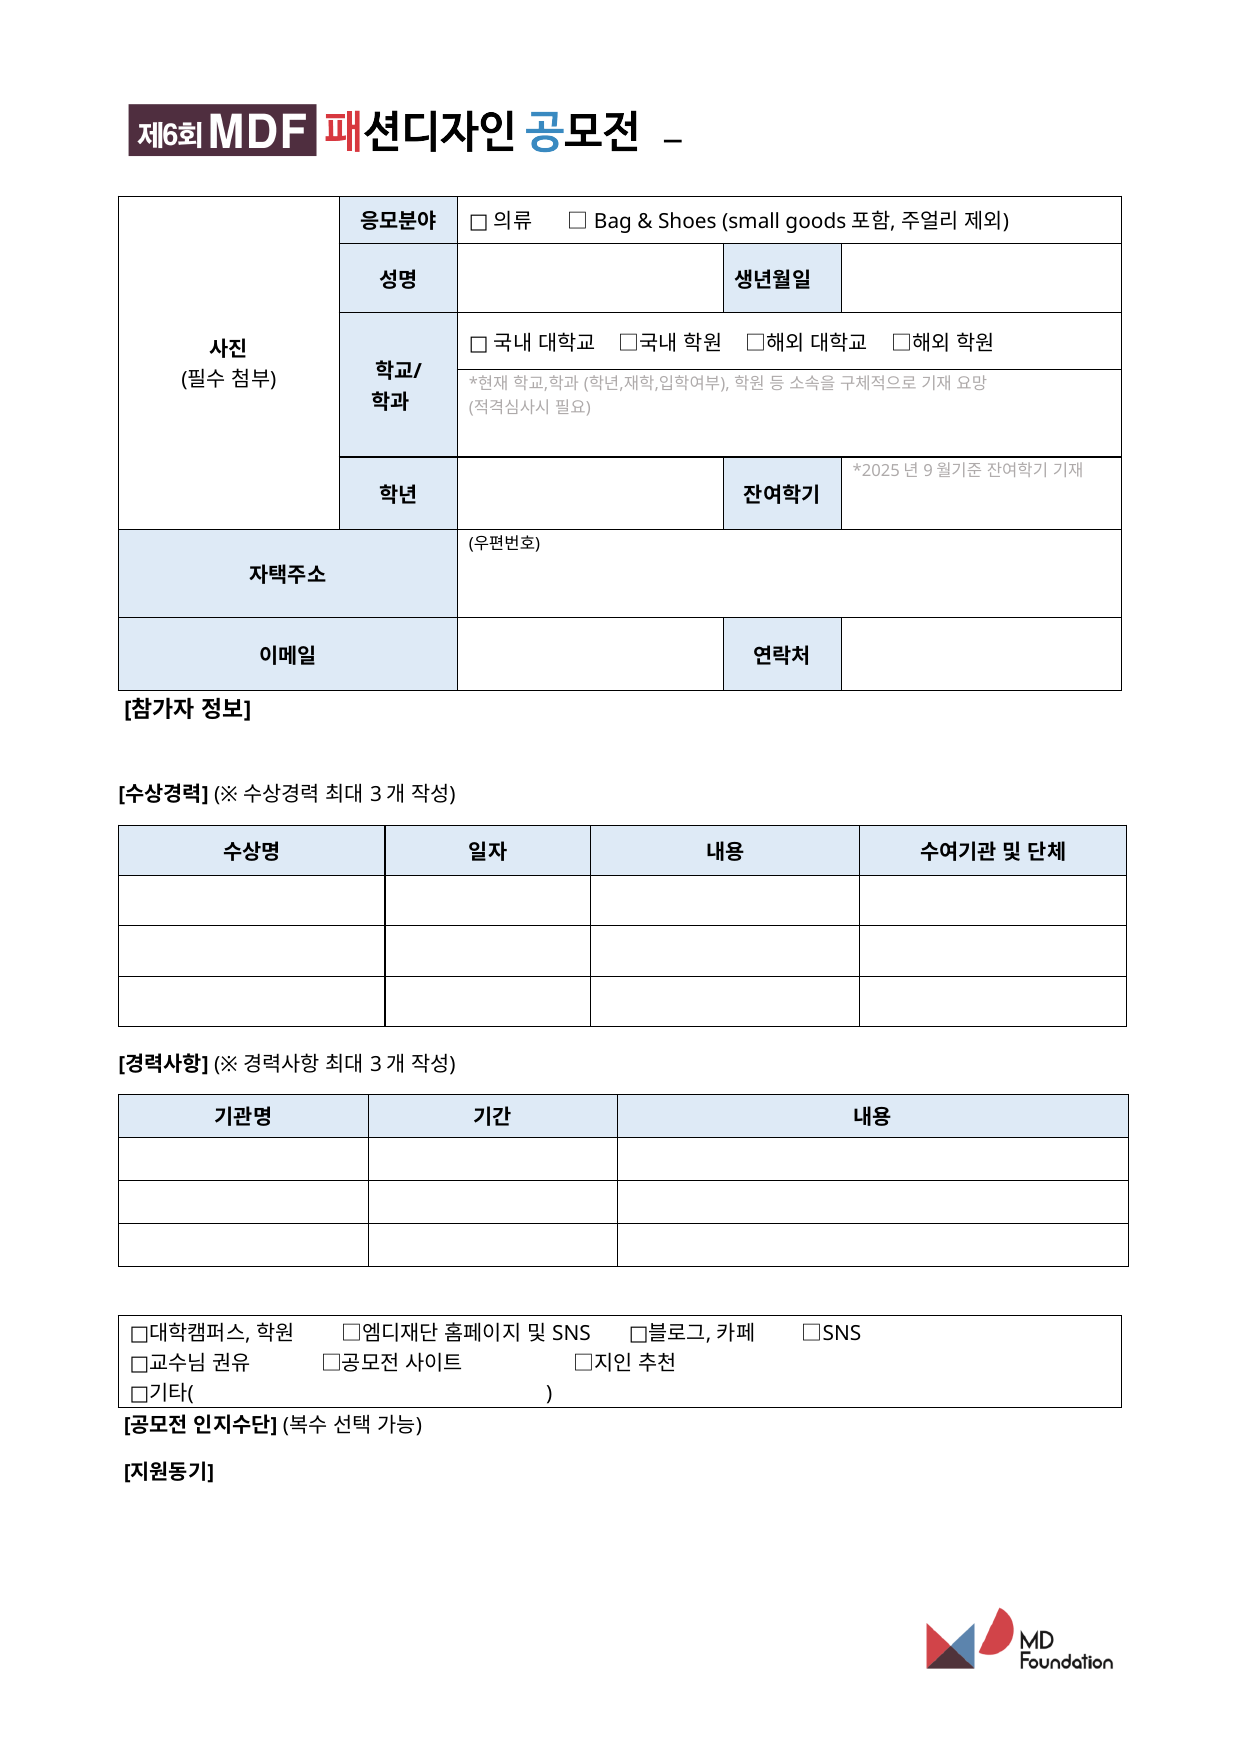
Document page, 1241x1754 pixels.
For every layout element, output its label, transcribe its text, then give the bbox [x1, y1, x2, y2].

table_cell [860, 876, 1126, 925]
table_cell [386, 876, 590, 925]
table_cell [458, 458, 723, 529]
table_header 내용 [618, 1095, 1128, 1137]
text [참가자 정보] [118, 691, 1122, 724]
table_cell [591, 977, 859, 1026]
table_header 기관명 [119, 1095, 368, 1137]
table_cell [458, 618, 723, 690]
table_cell *2025년 9월기준 잔여학기 기재 [842, 458, 1121, 529]
picture [918, 1600, 1119, 1679]
table_header □ 의류 □ Bag & Shoes (small goods 포함, 주얼리 제외) [458, 197, 1121, 243]
table_cell [591, 876, 859, 925]
table_cell [119, 1138, 368, 1180]
table_cell [842, 618, 1121, 690]
table_cell 자택주소 [119, 530, 457, 617]
table_cell [860, 977, 1126, 1026]
table_cell [119, 1224, 368, 1266]
table_cell [386, 926, 590, 976]
table_header 수여기관 및 단체 [860, 826, 1126, 875]
table_cell [458, 244, 723, 312]
picture [118, 100, 641, 158]
table_cell 이메일 [119, 618, 457, 690]
table_cell [860, 926, 1126, 976]
table_header □대학캠퍼스, 학원 □엠디재단 홈페이지 및 SNS □블로그, 카페 □SNS □교수님 권유 □공모전 사이트 □지인 추천 □기타( ) [119, 1316, 1121, 1407]
table_cell [618, 1181, 1128, 1223]
text [경력사항] (※ 경력사항 최대 3개 작성) [118, 1047, 1122, 1077]
table_cell *현재 학교,학과 (학년,재학,입학여부), 학원 등 소속을 구체적으로 기재 요망 (적격심사시 필요) [458, 370, 1121, 456]
table_header 사진 (필수 첨부) [119, 197, 339, 529]
table_cell [842, 244, 1121, 312]
table_cell [369, 1224, 617, 1266]
text [수상경력] (※ 수상경력 최대 3개 작성) [118, 778, 1122, 808]
table_header 응모분야 [340, 197, 457, 243]
table_cell [119, 1181, 368, 1223]
text [지원동기] [118, 1455, 1122, 1485]
table_cell [618, 1138, 1128, 1180]
table_header 일자 [386, 826, 590, 875]
text [공모전 인지수단] (복수 선택 가능) [118, 1408, 1122, 1438]
table_cell [119, 876, 384, 925]
table_header 수상명 [119, 826, 384, 875]
table_cell 연락처 [724, 618, 841, 690]
table_cell 학년 [340, 458, 457, 529]
table_cell [369, 1181, 617, 1223]
table_cell □ 국내 대학교 □국내 학원 □해외 대학교 □해외 학원 [458, 313, 1121, 369]
table_cell 성명 [340, 244, 457, 312]
table_cell [369, 1138, 617, 1180]
table_cell (우편번호) [458, 530, 1121, 617]
table_cell [386, 977, 590, 1026]
table_header 내용 [591, 826, 859, 875]
table_cell [618, 1224, 1128, 1266]
table_cell [119, 926, 384, 976]
table_cell [591, 926, 859, 976]
table_cell 잔여학기 [724, 458, 841, 529]
table_cell [119, 977, 384, 1026]
table_header 기간 [369, 1095, 617, 1137]
table_cell 학교/ 학과 [340, 313, 457, 456]
table_cell 생년월일 [724, 244, 841, 312]
